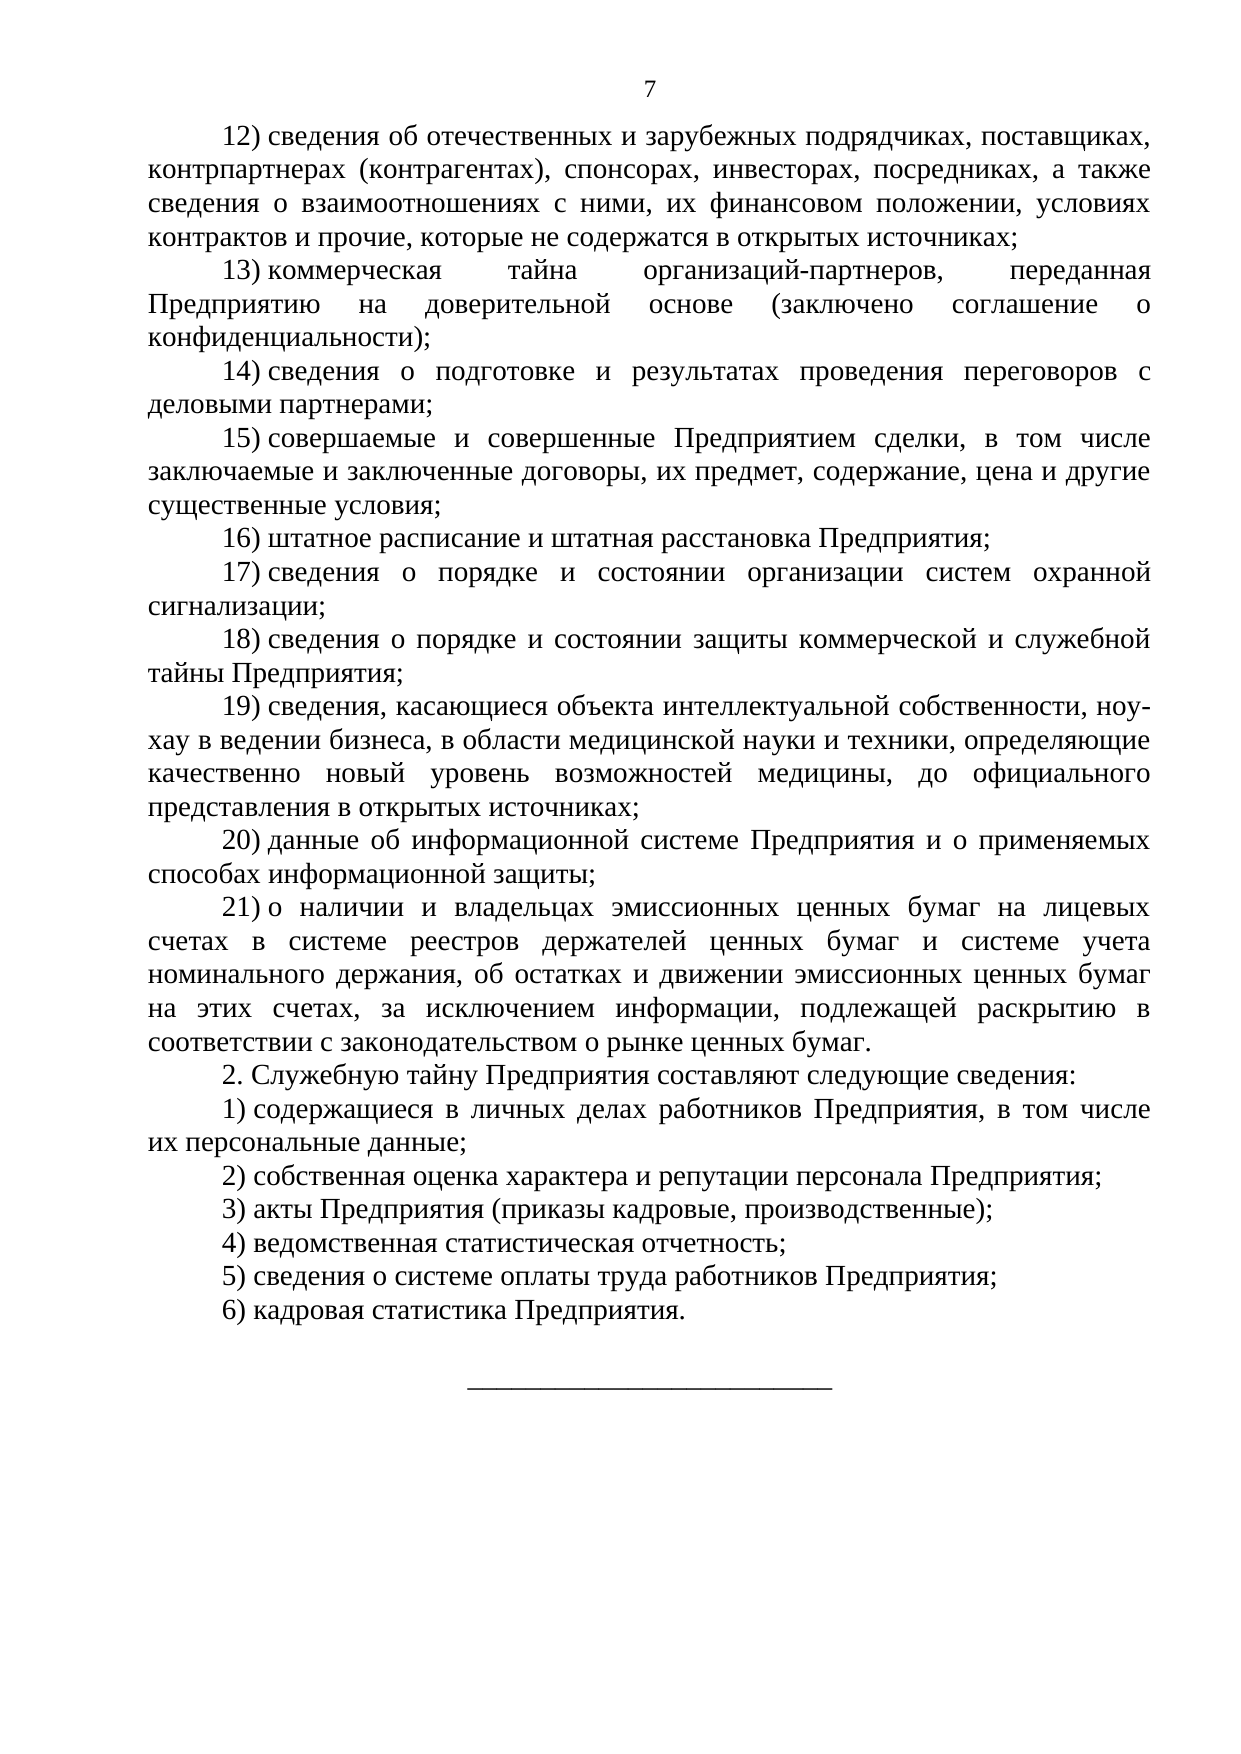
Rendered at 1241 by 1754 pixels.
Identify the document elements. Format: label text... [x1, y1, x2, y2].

list сведения об отечественных и зарубежных подрядчиках, поставщиках, контрпартнерах (контрагентах), спонсорах, инвесторах, посредниках, а также сведения о взаимоотношениях с ними, их финансовом положении, условиях контрактов и прочие, которые не содержатся в открытых источниках; [148, 118, 1152, 252]
list данные об информационной системе Предприятия и о применяемых способах информационной защиты; [148, 822, 1152, 889]
list сведения о порядке и состоянии организации систем охранной сигнализации; [148, 554, 1152, 621]
list сведения, касающиеся объекта интеллектуальной собственности, ноу-хау в ведении бизнеса, в области медицинской науки и техники, определяющие качественно новый уровень возможностей медицины, до официального представления в открытых источниках; [148, 688, 1152, 822]
list штатное расписание и штатная расстановка Предприятия; [148, 521, 1152, 554]
list собственная оценка характера и репутации персонала Предприятия; [148, 1158, 1152, 1191]
text _________________________ [148, 1359, 1152, 1393]
list сведения о системе оплаты труда работников Предприятия; [148, 1258, 1152, 1292]
list совершаемые и совершенные Предприятием сделки, в том числе заключаемые и заключенные договоры, их предмет, содержание, цена и другие существенные условия; [148, 420, 1152, 521]
list сведения о порядке и состоянии защиты коммерческой и служебной тайны Предприятия; [148, 621, 1152, 688]
list кадровая статистика Предприятия. [148, 1292, 1152, 1326]
list коммерческая тайна организаций-партнеров, переданная Предприятию на доверительной основе (заключено соглашение о конфиденциальности); [148, 252, 1152, 353]
list содержащиеся в личных делах работников Предприятия, в том числе их персональные данные; [148, 1091, 1152, 1158]
list акты Предприятия (приказы кадровые, производственные); [148, 1191, 1152, 1225]
list Служебную тайну Предприятия составляют следующие сведения: [148, 1057, 1152, 1091]
list сведения о подготовке и результатах проведения переговоров с деловыми партнерами; [148, 353, 1152, 420]
list о наличии и владельцах эмиссионных ценных бумаг на лицевых счетах в системе реестров держателей ценных бумаг и системе учета номинального держания, об остатках и движении эмиссионных ценных бумаг на этих счетах, за исключением информации, подлежащей раскрытию в соответствии с законодательством о рынке ценных бумаг. [148, 889, 1152, 1057]
list ведомственная статистическая отчетность; [148, 1225, 1152, 1258]
